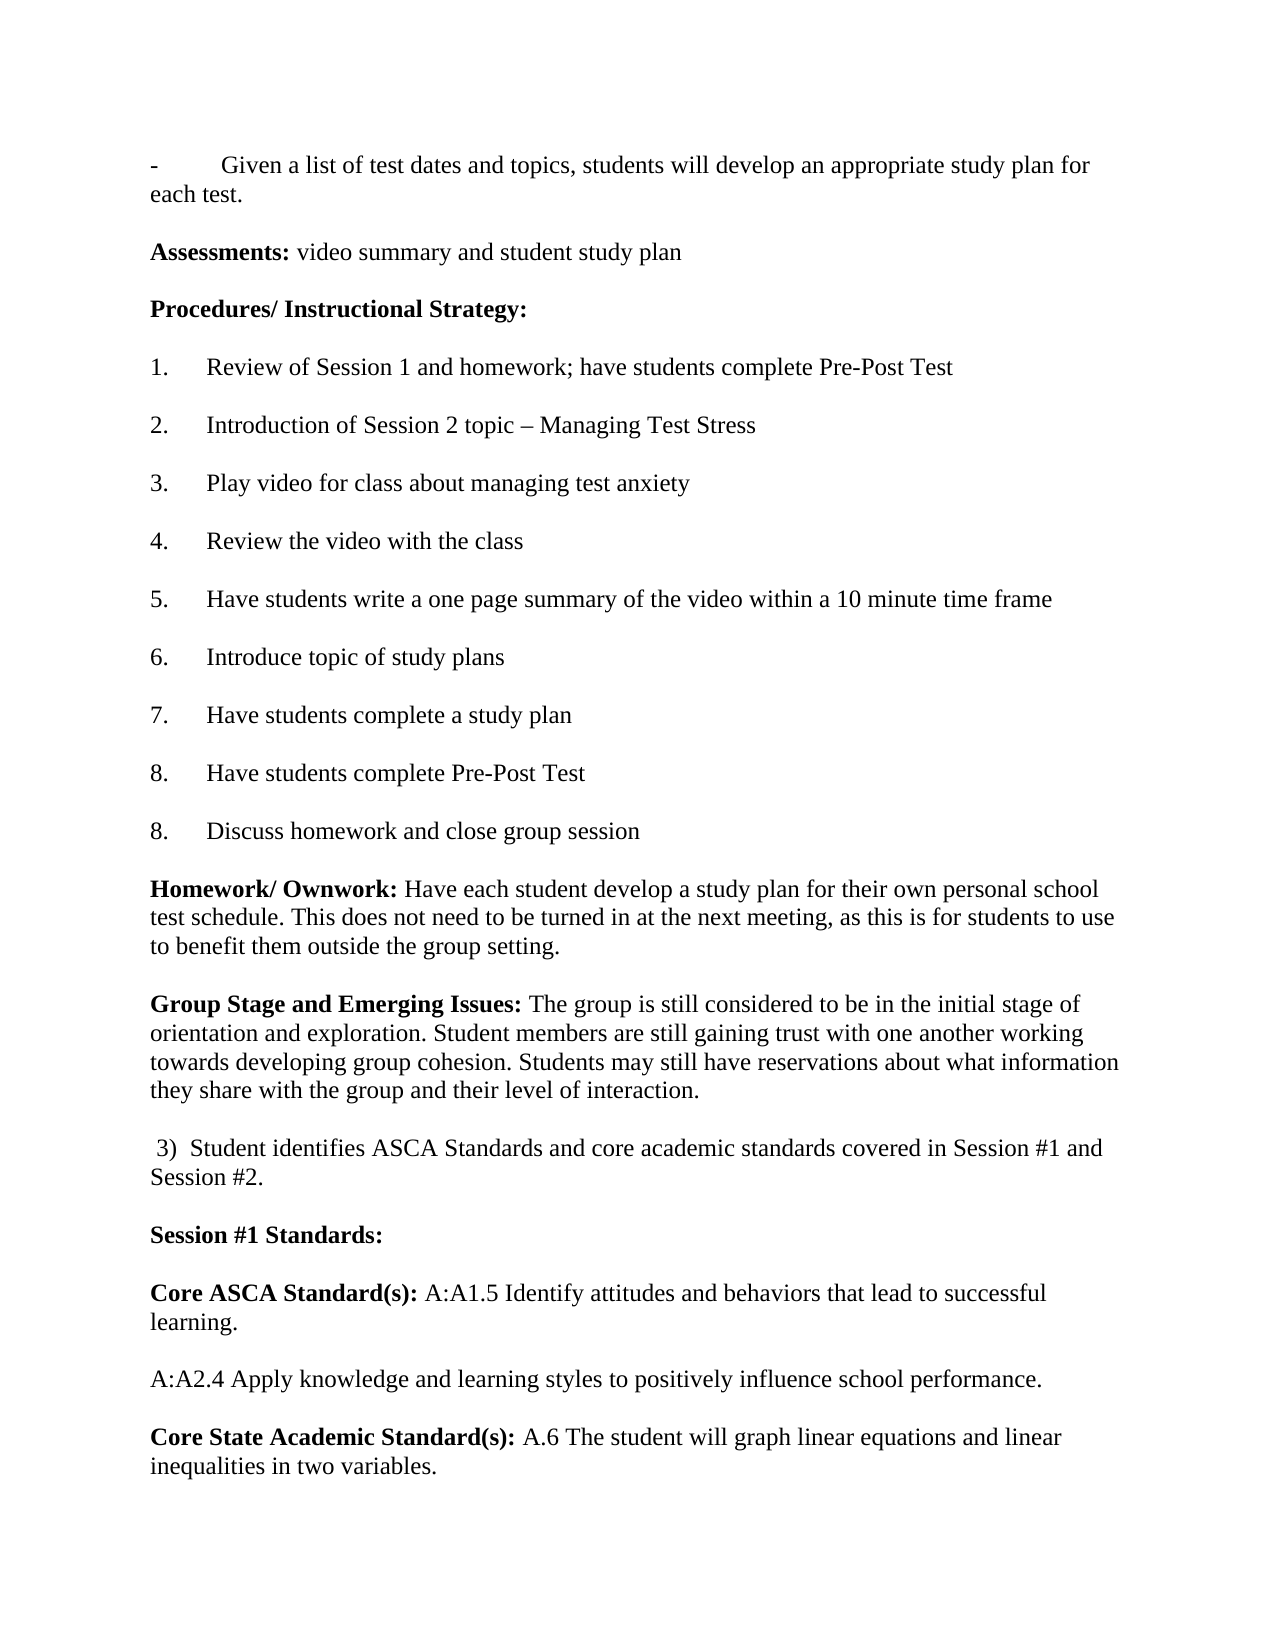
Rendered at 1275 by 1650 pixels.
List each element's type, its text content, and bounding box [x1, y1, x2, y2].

text Assessments: video summary and student study plan [150, 237, 1125, 265]
text 8. Discuss homework and close group session [150, 816, 1125, 844]
text 3. Play video for class about managing test anxiety [150, 468, 1125, 497]
text 6. Introduce topic of study plans [150, 642, 1125, 671]
text 2. Introduction of Session 2 topic – Managing Test Stress [150, 410, 1125, 439]
text 1. Review of Session 1 and homework; have students complete Pre-Post Test [150, 352, 1125, 381]
text 7. Have students complete a study plan [150, 700, 1125, 729]
text 3) Student identifies ASCA Standards and core academic standards covered in Session #1 and Session #2. [150, 1133, 1125, 1191]
text Group Stage and Emerging Issues: The group is still considered to be in the initial stage of orientation and exploration. Student members are still gaining trust with one another working towards developing group cohesion. Students may still have reservations about what information they share with the group and their level of interaction. [150, 989, 1125, 1104]
text 8. Have students complete Pre-Post Test [150, 758, 1125, 787]
text Core ASCA Standard(s): A:A1.5 Identify attitudes and behaviors that lead to successful learning. [150, 1278, 1125, 1335]
text Procedures/ Instructional Strategy: [150, 294, 1125, 323]
text Session #1 Standards: [150, 1220, 1125, 1249]
text A:A2.4 Apply knowledge and learning styles to positively influence school performance. [150, 1364, 1125, 1393]
text 4. Review the video with the class [150, 526, 1125, 555]
text Homework/ Ownwork: Have each student develop a study plan for their own personal school test schedule. This does not need to be turned in at the next meeting, as this is for students to use to benefit them outside the group setting. [150, 874, 1125, 960]
text - Given a list of test dates and topics, students will develop an appropriate study plan for each test. [150, 150, 1125, 207]
text Core State Academic Standard(s): A.6 The student will graph linear equations and linear inequalities in two variables. [150, 1422, 1125, 1480]
text 5. Have students write a one page summary of the video within a 10 minute time frame [150, 584, 1125, 613]
